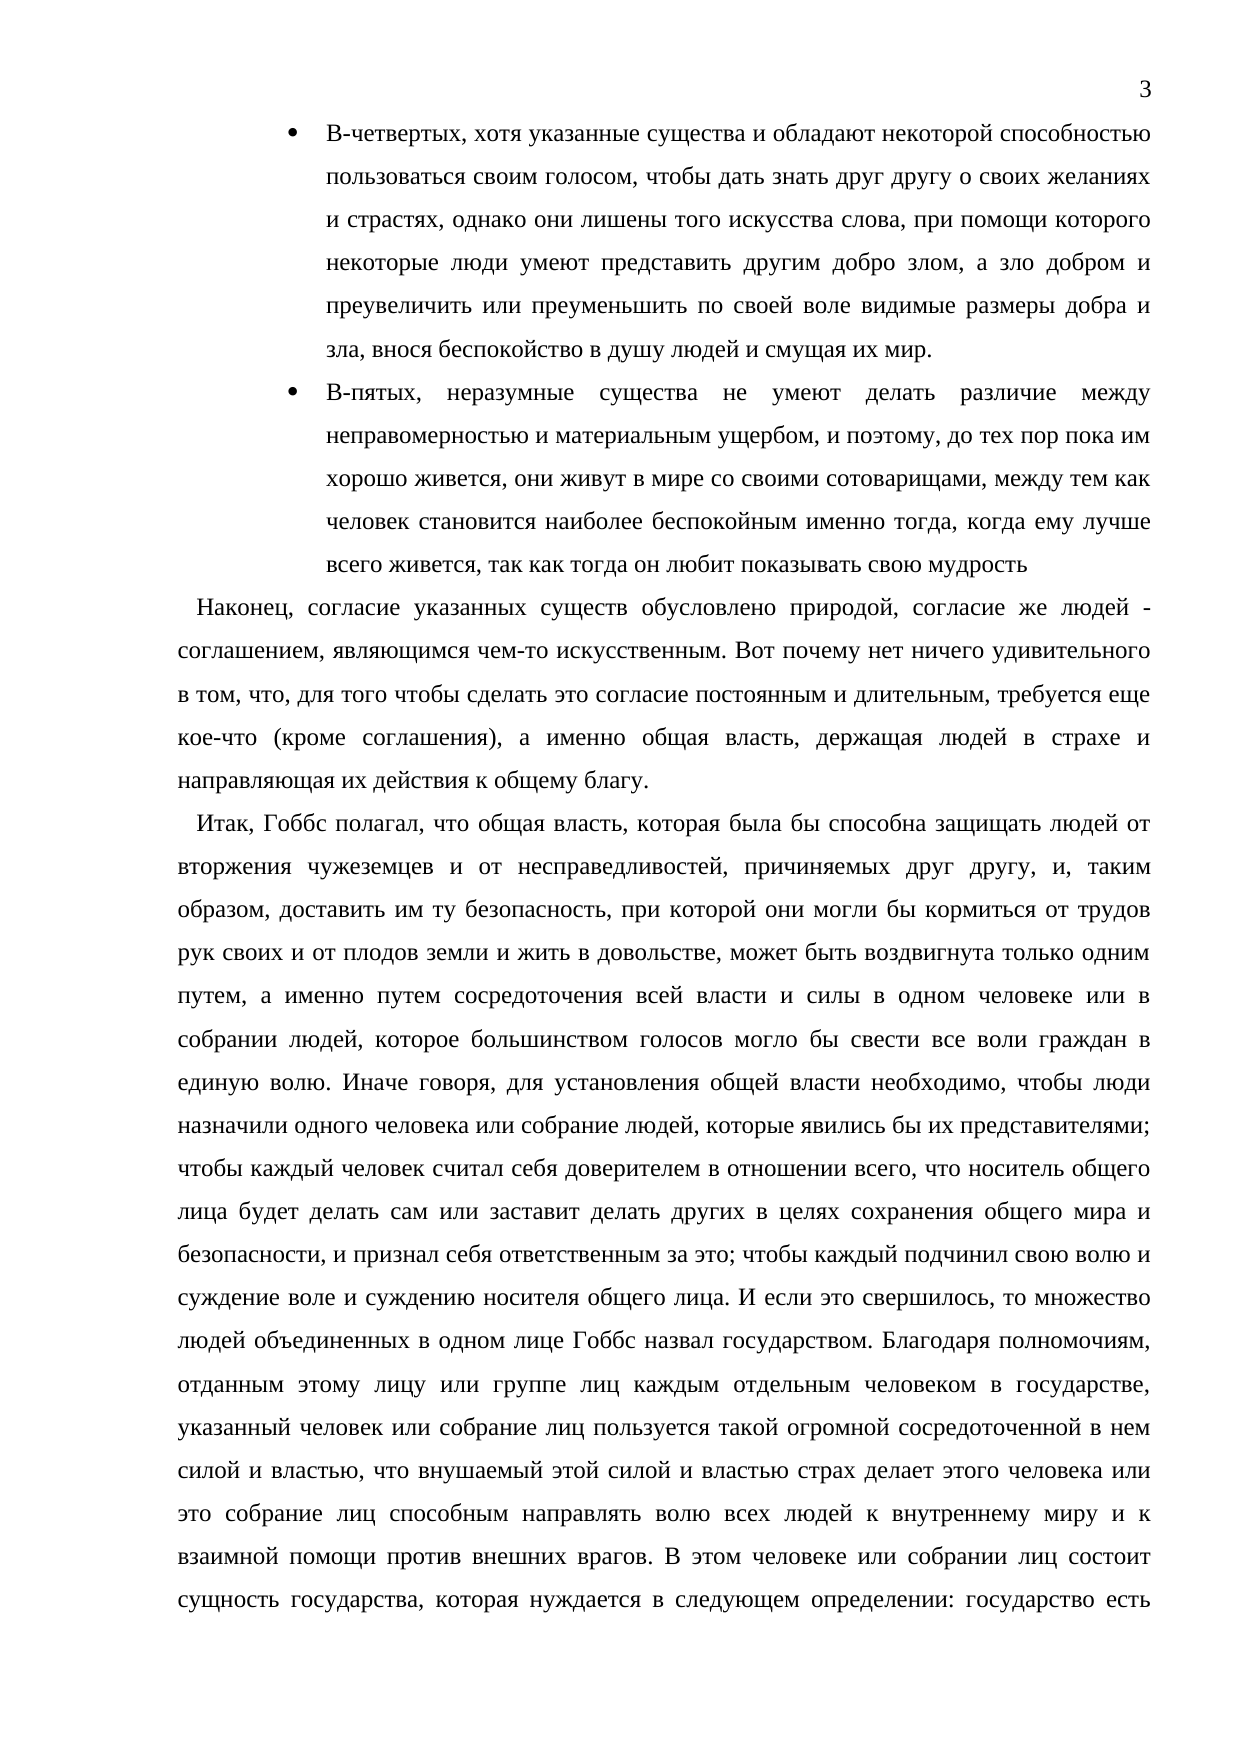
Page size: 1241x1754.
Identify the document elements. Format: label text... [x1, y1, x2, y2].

list В-пятых, неразумные существа не умеют делать различие между неправомерностью и материальным ущербом, и поэтому, до тех пор пока им хорошо живется, они живут в мире со своими сотоварищами, между тем как человек становится наиболее беспокойным именно тогда, когда ему лучше всего живется, так как тогда он любит показывать свою мудрость [288, 377, 1152, 578]
list В-четвертых, хотя указанные существа и обладают некоторой способностью пользоваться своим голосом, чтобы дать знать друг другу о своих желаниях и страстях, однако они лишены того искусства слова, при помощи которого некоторые люди умеют представить другим добро злом, а зло добром и преувеличить или преуменьшить по своей воле видимые размеры добра и зла, внося беспокойство в душу людей и смущая их мир. [288, 118, 1152, 362]
text Наконец, согласие указанных существ обусловлено природой, согласие же людей - соглашением, являющимся чем-то искусственным. Вот почему нет ничего удивительного в том, что, для того чтобы сделать это согласие постоянным и длительным, требуется еще кое-что (кроме соглашения), а именно общая власть, держащая людей в страхе и направляющая их действия к общему благу. [177, 592, 1152, 794]
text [177, 808, 1152, 1613]
